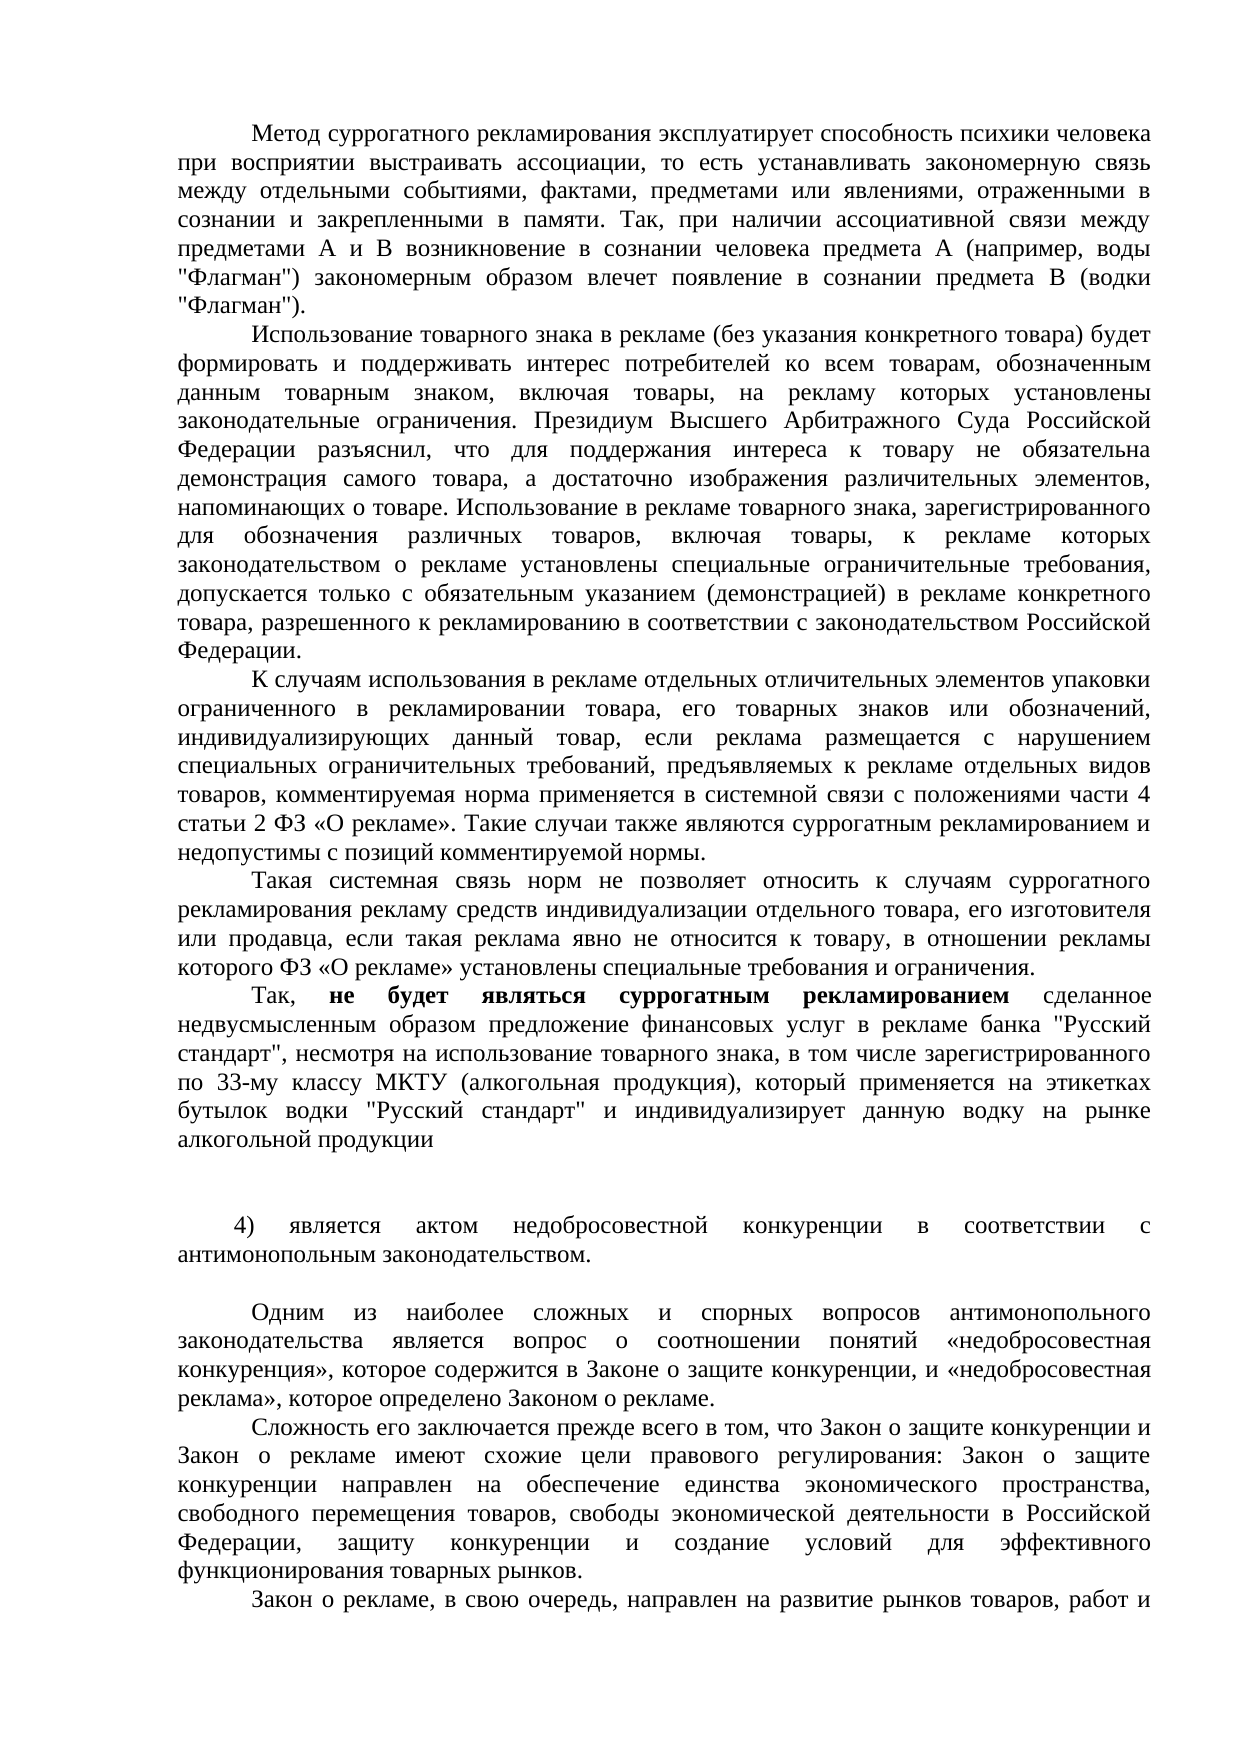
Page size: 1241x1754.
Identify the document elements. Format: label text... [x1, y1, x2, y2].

text Сложность его заключается прежде всего в том, что Закон о защите конкуренции и Закон о рекламе имеют схожие цели правового регулирования: Закон о защите конкуренции направлен на обеспечение единства экономического пространства, свободного перемещения товаров, свободы экономической деятельности в Российской Федерации, защиту конкуренции и создание условий для эффективного функционирования товарных рынков. [177, 1412, 1152, 1584]
text Одним из наиболее сложных и спорных вопросов антимонопольного законодательства является вопрос о соотношении понятий «недобросовестная конкуренция», которое содержится в Законе о защите конкуренции, и «недобросовестная реклама», которое определено Законом о рекламе. [177, 1297, 1152, 1412]
text Такая системная связь норм не позволяет относить к случаям суррогатного рекламирования рекламу средств индивидуализации отдельного товара, его изготовителя или продавца, если такая реклама явно не относится к товару, в отношении рекламы которого ФЗ «О рекламе» установлены специальные требования и ограничения. [177, 866, 1152, 981]
text Метод суррогатного рекламирования эксплуатирует способность психики человека при восприятии выстраивать ассоциации, то есть устанавливать закономерную связь между отдельными событиями, фактами, предметами или явлениями, отраженными в сознании и закрепленными в памяти. Так, при наличии ассоциативной связи между предметами A и B возникновение в сознании человека предмета A (например, воды "Флагман") закономерным образом влечет появление в сознании предмета B (водки "Флагман"). [177, 118, 1152, 319]
text Так, не будет являться суррогатным рекламированием сделанное недвусмысленным образом предложение финансовых услуг в рекламе банка "Русский стандарт", несмотря на использование товарного знака, в том числе зарегистрированного по 33-му классу МКТУ (алкогольная продукция), который применяется на этикетках бутылок водки "Русский стандарт" и индивидуализирует данную водку на рынке алкогольной продукции [177, 981, 1152, 1153]
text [177, 1584, 1152, 1613]
text 4) является актом недобросовестной конкуренции в соответствии с антимонопольным законодательством. [177, 1211, 1152, 1268]
text Использование товарного знака в рекламе (без указания конкретного товара) будет формировать и поддерживать интерес потребителей ко всем товарам, обозначенным данным товарным знаком, включая товары, на рекламу которых установлены законодательные ограничения. Президиум Высшего Арбитражного Суда Российской Федерации разъяснил, что для поддержания интереса к товару не обязательна демонстрация самого товара, а достаточно изображения различительных элементов, напоминающих о товаре. Использование в рекламе товарного знака, зарегистрированного для обозначения различных товаров, включая товары, к рекламе которых законодательством о рекламе установлены специальные ограничительные требования, допускается только с обязательным указанием (демонстрацией) в рекламе конкретного товара, разрешенного к рекламированию в соответствии с законодательством Российской Федерации. [177, 319, 1152, 664]
text К случаям использования в рекламе отдельных отличительных элементов упаковки ограниченного в рекламировании товара, его товарных знаков или обозначений, индивидуализирующих данный товар, если реклама размещается с нарушением специальных ограничительных требований, предъявляемых к рекламе отдельных видов товаров, комментируемая норма применяется в системной связи с положениями части 4 статьи 2 ФЗ «О рекламе». Такие случаи также являются суррогатным рекламированием и недопустимы с позиций комментируемой нормы. [177, 664, 1152, 866]
